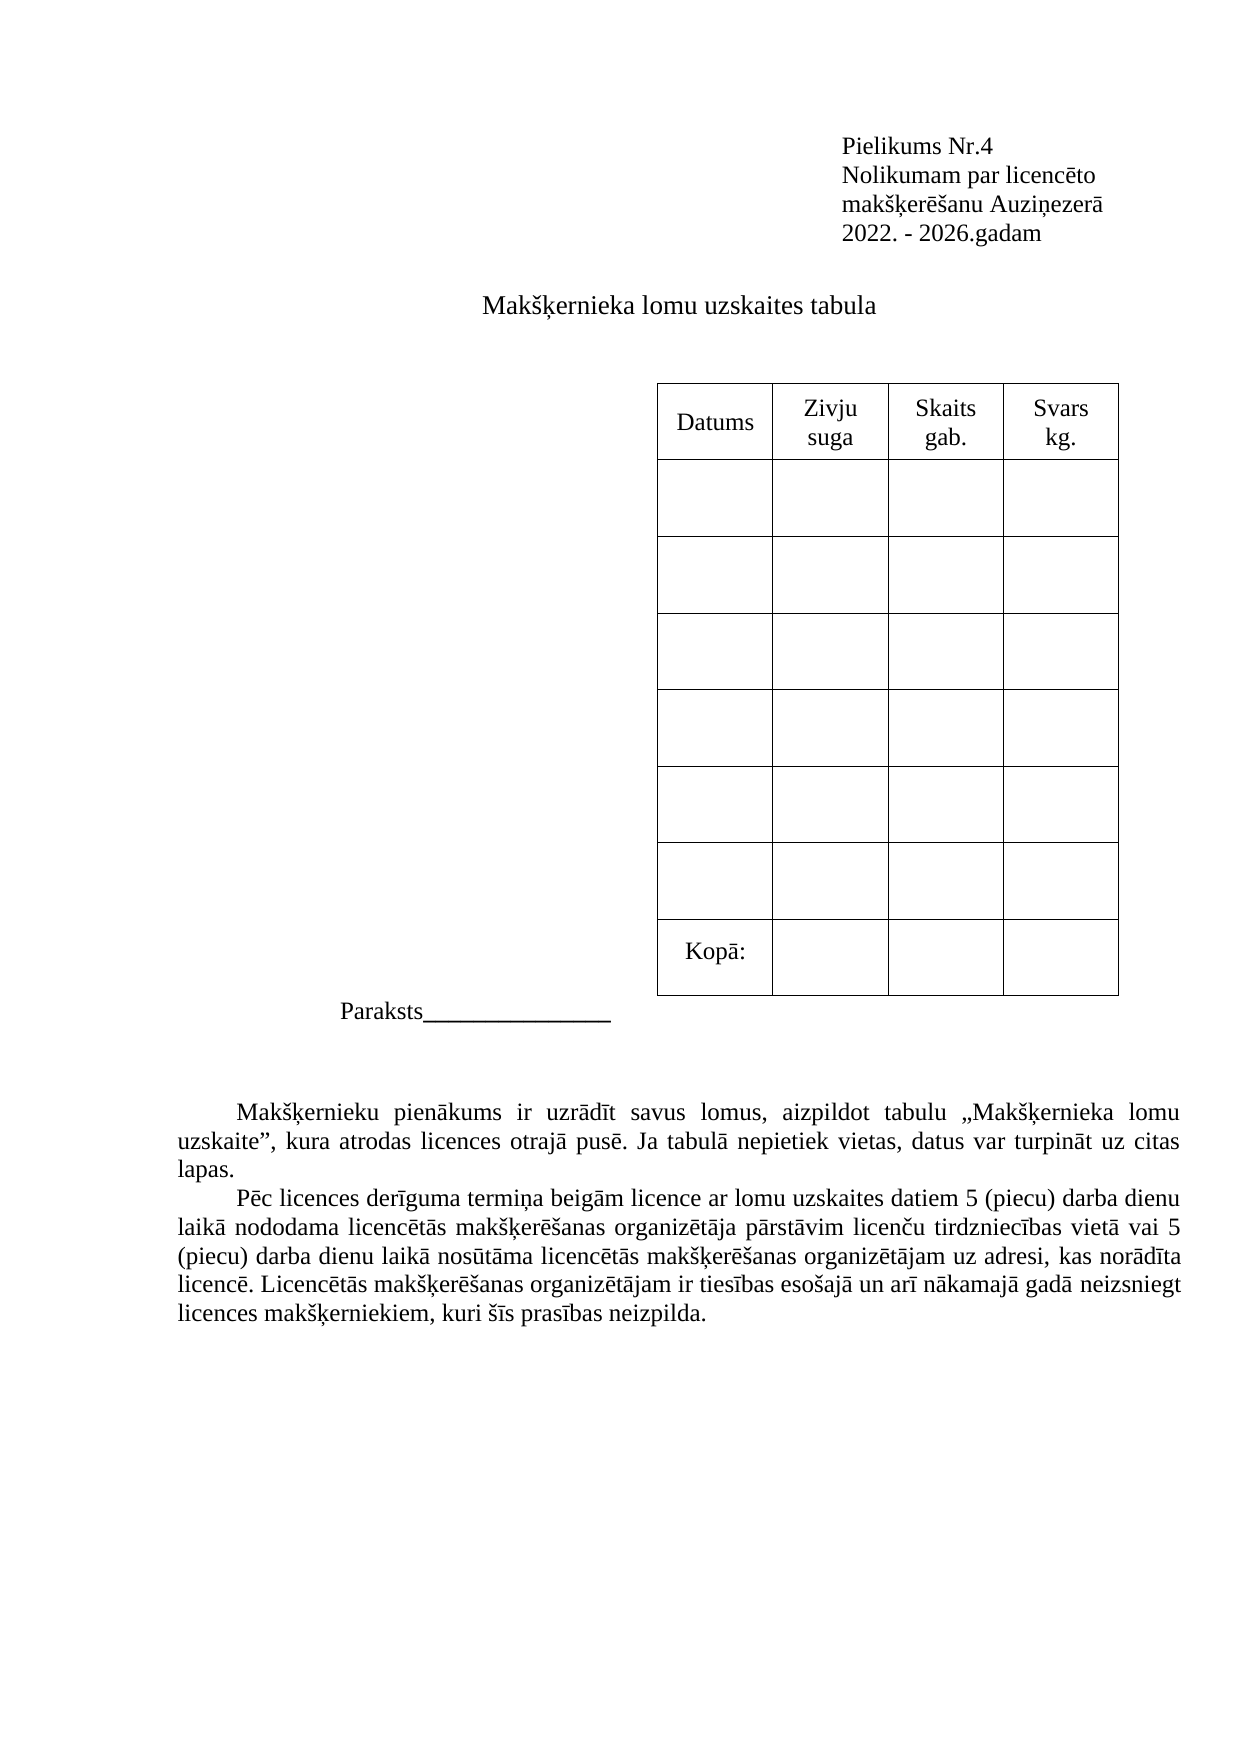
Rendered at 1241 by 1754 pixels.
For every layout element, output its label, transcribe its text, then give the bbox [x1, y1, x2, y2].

table_cell [658, 537, 772, 612]
table_header Zivju suga [773, 384, 888, 459]
text Makšķernieku pienākums ir uzrādīt savus lomus, aizpildot tabulu „Makšķernieka lomu uzskaite”, kura atrodas licences otrajā pusē. Ja tabulā nepietiek vietas, datus var turpināt uz citas lapas. [177, 1097, 1181, 1183]
table_cell [773, 767, 888, 842]
table_cell [889, 920, 1003, 995]
table_cell [1004, 537, 1118, 612]
table_cell [1004, 460, 1118, 536]
table_cell [1004, 614, 1118, 689]
table_cell [773, 843, 888, 919]
text Paraksts_______________ [177, 996, 1181, 1025]
table_cell [773, 614, 888, 689]
table_cell [889, 843, 1003, 919]
table_cell [658, 843, 772, 919]
table_cell [658, 614, 772, 689]
table_header Datums [658, 384, 772, 459]
table_cell [889, 767, 1003, 842]
table_cell [773, 537, 888, 612]
table_cell [1004, 843, 1118, 919]
table_cell [1004, 920, 1118, 995]
table_cell [658, 460, 772, 536]
table_cell [889, 460, 1003, 536]
table_header Skaits gab. [889, 384, 1003, 459]
text Pielikums Nr.4 [842, 131, 1181, 160]
table_header Svars kg. [1004, 384, 1118, 459]
text Pēc licences derīguma termiņa beigām licence ar lomu uzskaites datiem 5 (piecu) darba dienu laikā nododama licencētās makšķerēšanas organizētāja pārstāvim licenču tirdzniecības vietā vai 5 (piecu) darba dienu laikā nosūtāma licencētās makšķerēšanas organizētājam uz adresi, kas norādīta licencē. Licencētās makšķerēšanas organizētājam ir tiesības esošajā un arī nākamajā gadā neizsniegt licences makšķerniekiem, kuri šīs prasības neizpilda. [177, 1183, 1181, 1327]
table_cell [773, 460, 888, 536]
table_cell [889, 537, 1003, 612]
table_cell [658, 767, 772, 842]
table_cell [889, 614, 1003, 689]
table_cell [773, 690, 888, 766]
text 2022. - 2026.gadam [842, 218, 1181, 246]
table_cell [658, 690, 772, 766]
table_cell [1004, 690, 1118, 766]
table_cell [1004, 767, 1118, 842]
table_cell [773, 920, 888, 995]
text Nolikumam par licencēto makšķerēšanu Auziņezerā [842, 160, 1181, 218]
table_cell [889, 690, 1003, 766]
text Makšķernieka lomu uzskaites tabula [177, 289, 1181, 321]
table_cell Kopā: [658, 920, 772, 995]
